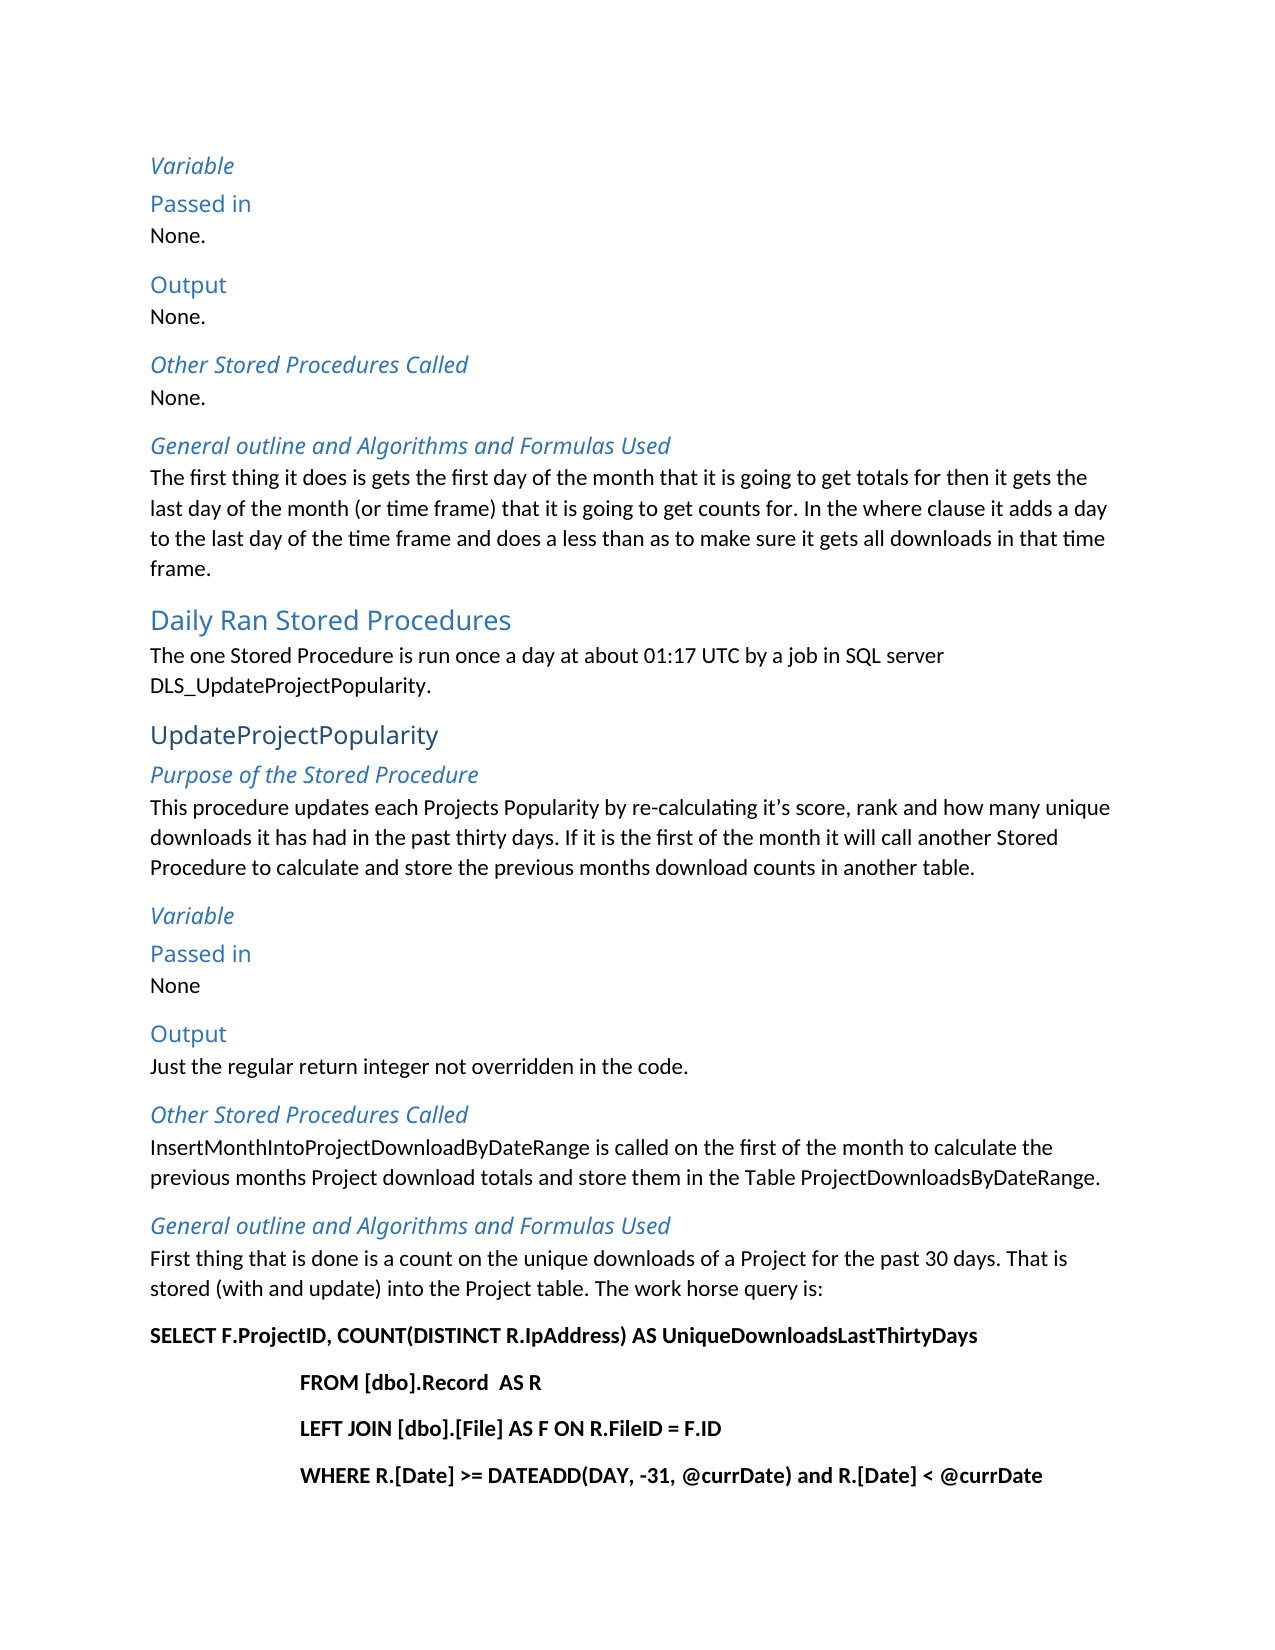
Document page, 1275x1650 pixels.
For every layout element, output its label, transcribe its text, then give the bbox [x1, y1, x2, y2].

text Just the regular return integer not overridden in the code. [150, 1052, 1125, 1080]
subtitle Other Stored Procedures Called [150, 349, 1125, 380]
subtitle Daily Ran Stored Procedures [150, 601, 1125, 638]
subtitle Variable [150, 150, 1125, 181]
text The first thing it does is gets the first day of the month that it is going to get totals for then it gets the last day of the month (or time frame) that it is going to get counts for. In the where clause it adds a day to the last day of the time frame and does a less than as to make sure it gets all downloads in that time frame. [150, 463, 1125, 582]
subtitle UpdateProjectPopularity [150, 718, 1125, 752]
text InsertMonthIntoProjectDownloadByDateRange is called on the first of the month to calculate the previous months Project download totals and store them in the Table ProjectDownloadsByDateRange. [150, 1133, 1125, 1191]
subtitle Output [150, 1018, 1125, 1050]
text None [150, 972, 1125, 999]
text SELECT F.ProjectID, COUNT(DISTINCT R.IpAddress) AS UniqueDownloadsLastThirtyDays [150, 1321, 1125, 1349]
subtitle General outline and Algorithms and Formulas Used [150, 430, 1125, 461]
text LEFT JOIN [dbo].[File] AS F ON R.FileID = F.ID [150, 1414, 1125, 1442]
subtitle Variable [150, 900, 1125, 931]
text None. [150, 383, 1125, 411]
subtitle General outline and Algorithms and Formulas Used [150, 1210, 1125, 1241]
text This procedure updates each Projects Popularity by re-calculating it’s score, rank and how many unique downloads it has had in the past thirty days. If it is the first of the month it will call another Stored Procedure to calculate and store the previous months download counts in another table. [150, 793, 1125, 881]
subtitle Other Stored Procedures Called [150, 1099, 1125, 1130]
text The one Stored Procedure is run once a day at about 01:17 UTC by a job in SQL server DLS_UpdateProjectPopularity. [150, 641, 1125, 699]
text None. [150, 302, 1125, 330]
subtitle Passed in [150, 188, 1125, 219]
text None. [150, 222, 1125, 250]
text WHERE R.[Date] >= DATEADD(DAY, -31, @currDate) and R.[Date] < @currDate [150, 1461, 1125, 1489]
text First thing that is done is a count on the unique downloads of a Project for the past 30 days. That is stored (with and update) into the Project table. The work horse query is: [150, 1244, 1125, 1302]
subtitle Passed in [150, 938, 1125, 969]
subtitle Output [150, 268, 1125, 300]
subtitle Purpose of the Stored Procedure [150, 759, 1125, 790]
text FROM [dbo].Record AS R [150, 1368, 1125, 1396]
